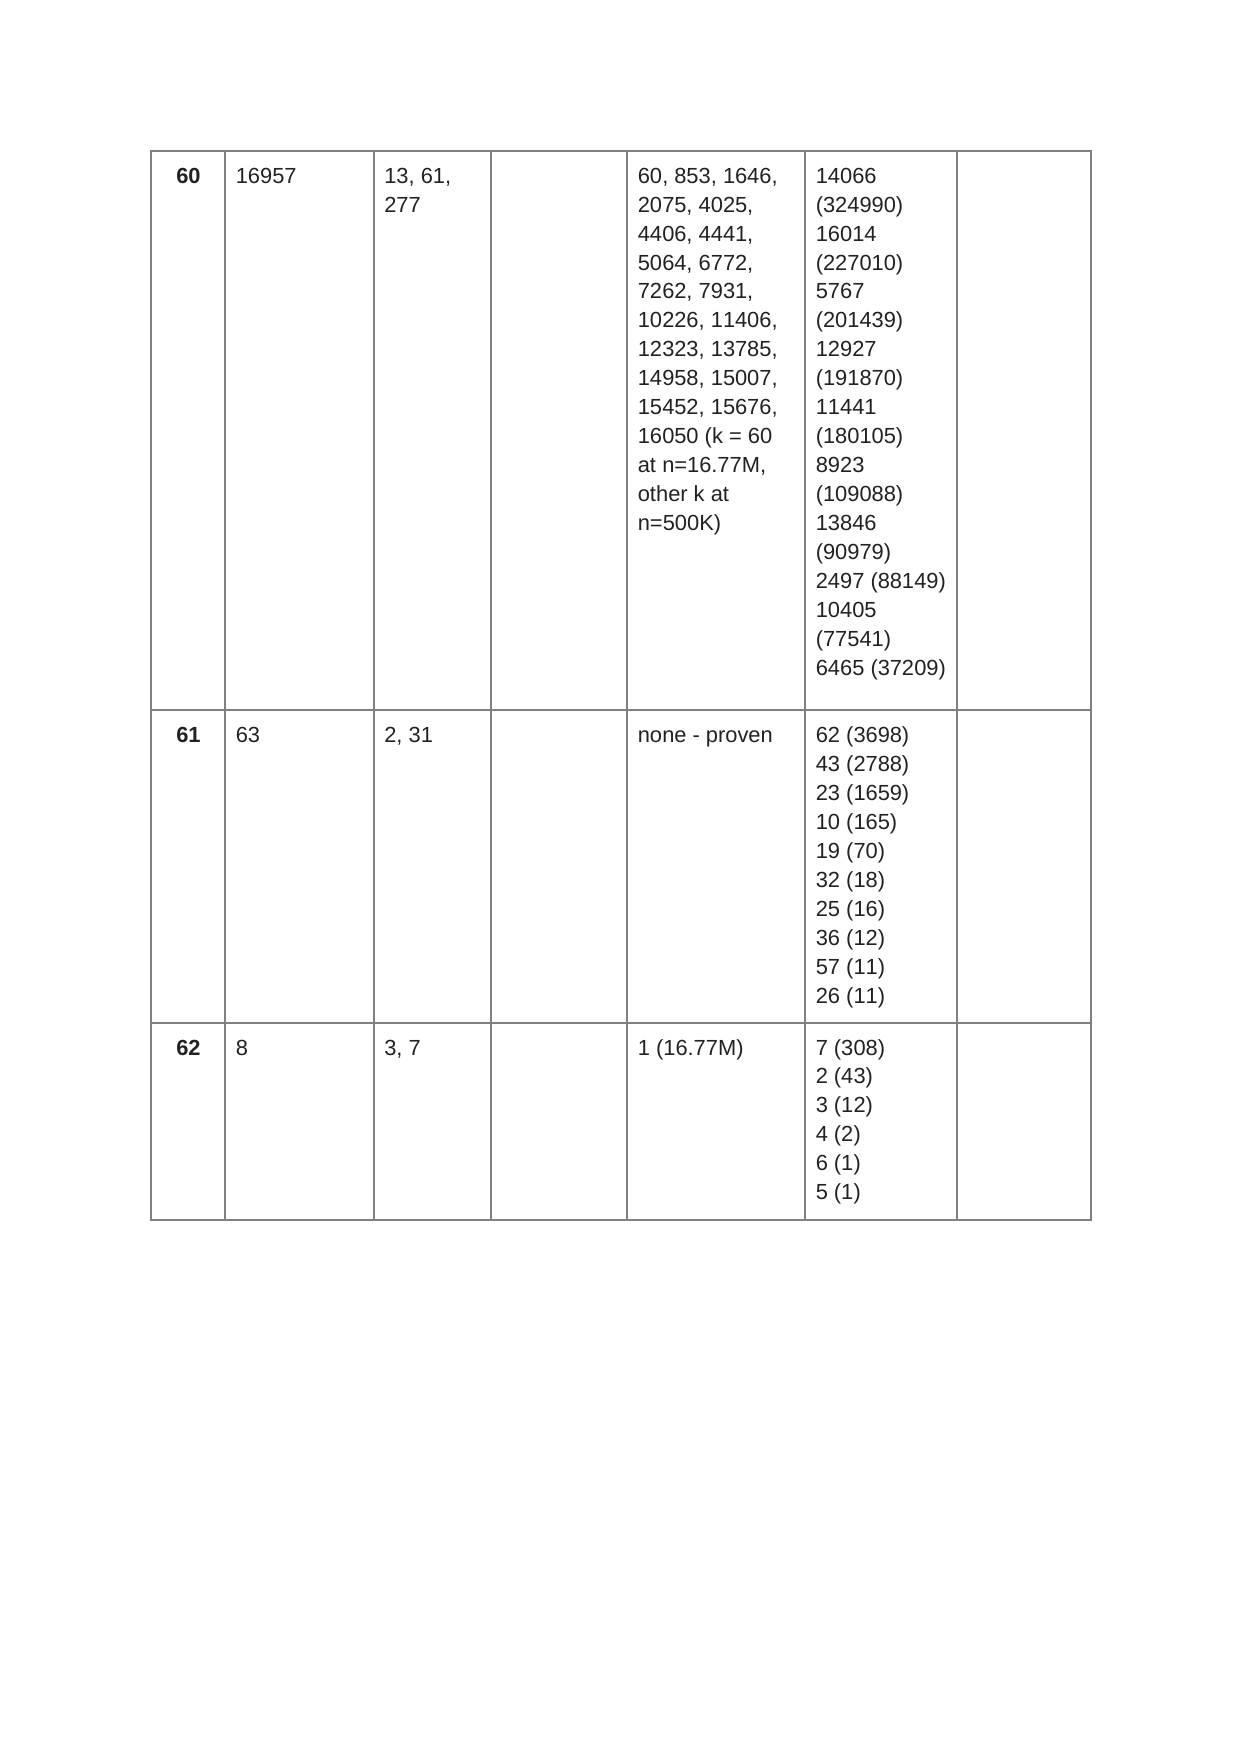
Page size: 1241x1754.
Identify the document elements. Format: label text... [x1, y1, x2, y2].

table_cell 61 [152, 711, 224, 1022]
table_cell 14066 (324990) 16014 (227010) 5767 (201439) 12927 (191870) 11441 (180105) 8923 (109088) 13846 (90979) 2497 (88149) 10405 (77541) 6465 (37209) [806, 152, 956, 709]
table_cell 1 (16.77M) [628, 1024, 804, 1219]
table_cell [492, 1024, 626, 1219]
table_cell 7 (308) 2 (43) 3 (12) 4 (2) 6 (1) 5 (1) [806, 1024, 956, 1219]
table_cell [958, 711, 1090, 1022]
table_cell none - proven [628, 711, 804, 1022]
table_cell 13, 61, 277 [375, 152, 490, 709]
table_cell 60, 853, 1646, 2075, 4025, 4406, 4441, 5064, 6772, 7262, 7931, 10226, 11406, 12323, 13785, 14958, 15007, 15452, 15676, 16050 (k = 60 at n=16.77M, other k at n=500K) [628, 152, 804, 709]
table_cell 3, 7 [375, 1024, 490, 1219]
table_cell [958, 1024, 1090, 1219]
table_cell 62 (3698) 43 (2788) 23 (1659) 10 (165) 19 (70) 32 (18) 25 (16) 36 (12) 57 (11) 26 (11) [806, 711, 956, 1022]
table_cell 60 [152, 152, 224, 709]
table_cell [492, 711, 626, 1022]
table_cell 63 [226, 711, 373, 1022]
table_cell 8 [226, 1024, 373, 1219]
table_cell 16957 [226, 152, 373, 709]
table_cell 62 [152, 1024, 224, 1219]
table_cell [958, 152, 1090, 709]
table_cell 2, 31 [375, 711, 490, 1022]
table_cell [492, 152, 626, 709]
